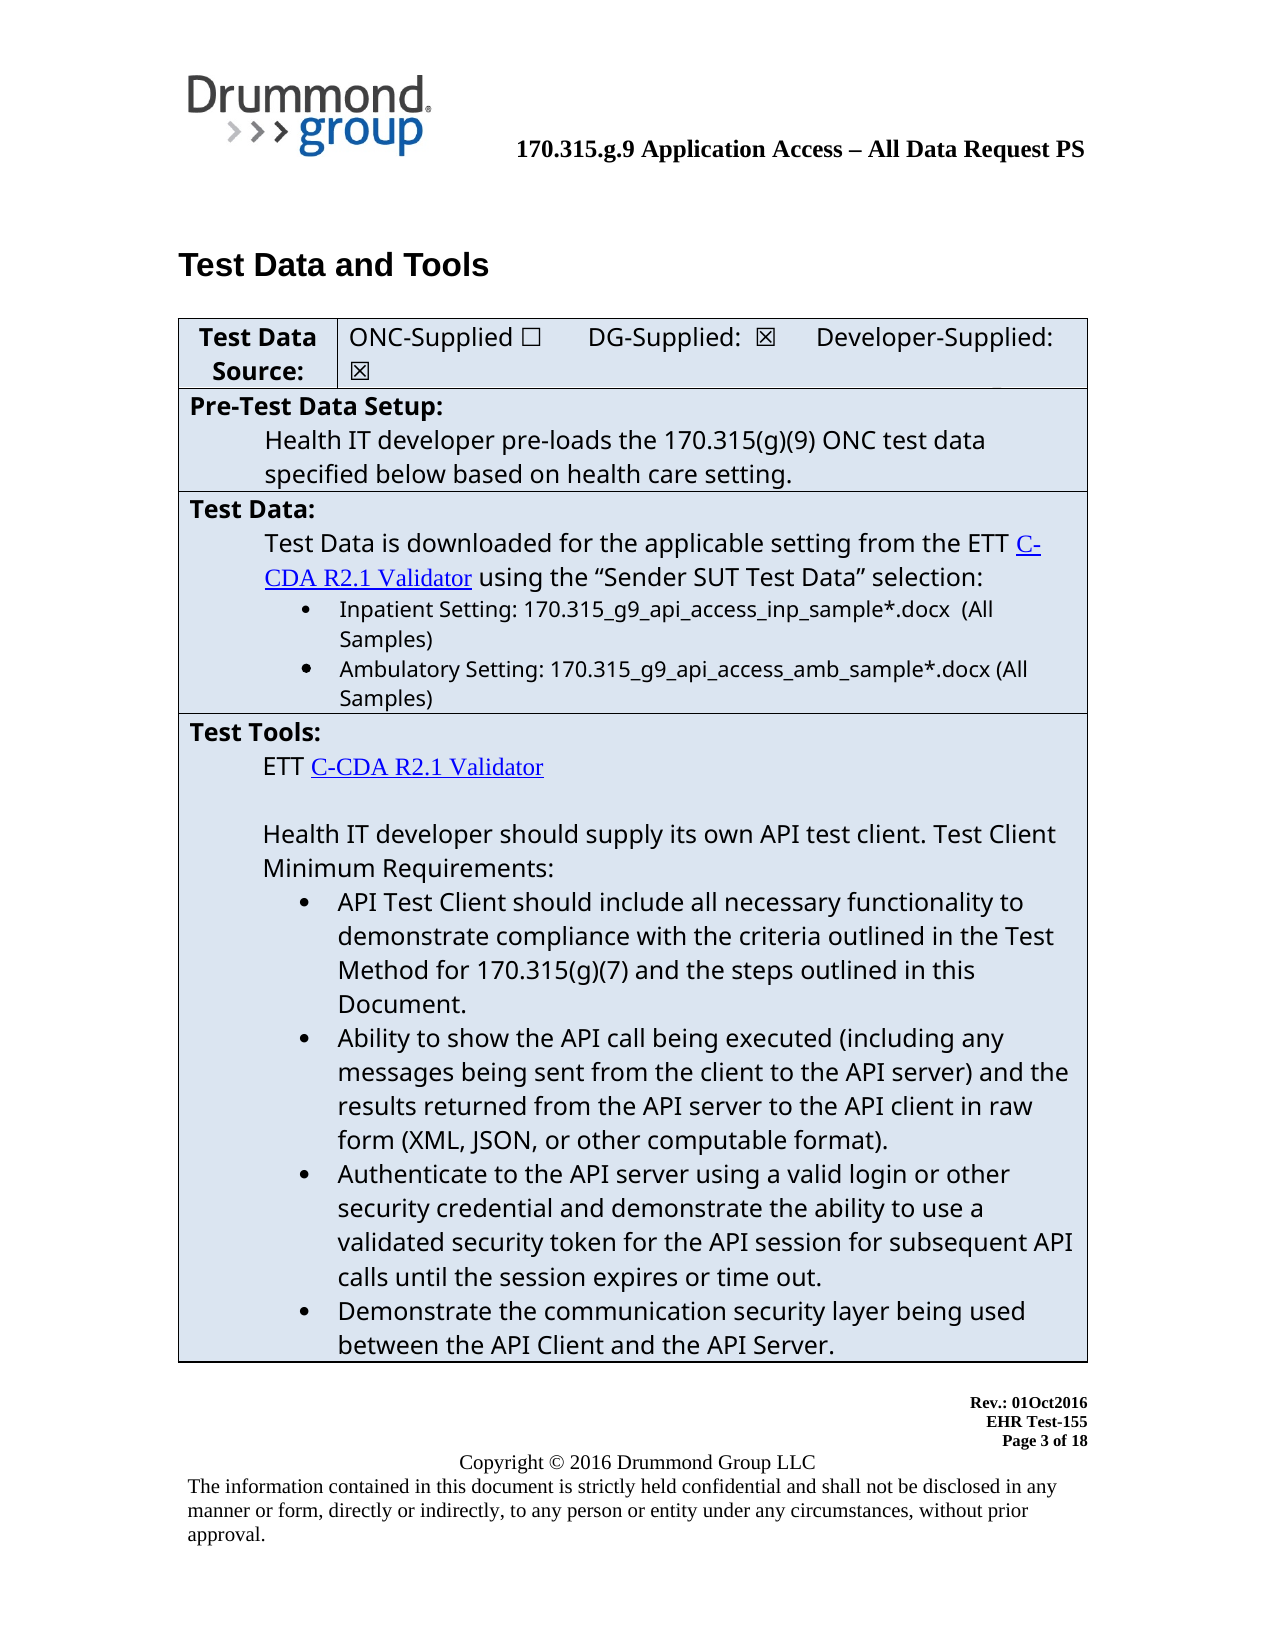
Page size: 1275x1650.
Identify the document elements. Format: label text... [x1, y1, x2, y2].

table_cell Test Tools: ETT C-CDA R2.1 Validator Health IT developer should supply its own API test client. Test Client Minimum Requirements: API Test Client should include all necessary functionality to demonstrate compliance with the criteria outlined in the Test Method for 170.315(g)(7) and the steps outlined in this Document. Ability to show the API call being executed (including any messages being sent from the client to the API server) and the results returned from the API server to the API client in raw form (XML, JSON, or other computable format). Authenticate to the API server using a valid login or other security credential and demonstrate the ability to use a validated security token for the API session for subsequent API calls until the session expires or time out. Demonstrate the communication security layer being used between the API Client and the API Server. [179, 714, 1087, 1361]
subtitle Test Data and Tools [178, 245, 1087, 283]
table_header Test Data Source: [179, 319, 337, 387]
table_cell Pre-Test Data Setup: Health IT developer pre-loads the 170.315(g)(9) ONC test data specified below based on health care setting. [179, 389, 1087, 491]
table_header ONC-Supplied DG-Supplied: Developer-Supplied: [338, 319, 1087, 387]
table_cell Test Data: Test Data is downloaded for the applicable setting from the ETT C-CDA R2.1 Validator using the “Sender SUT Test Data” selection: Inpatient Setting: 170.315_g9_api_access_inp_sample*.docx (All Samples) Ambulatory Setting: 170.315_g9_api_access_amb_sample*.docx (All Samples) [179, 492, 1087, 713]
picture [187, 75, 433, 157]
